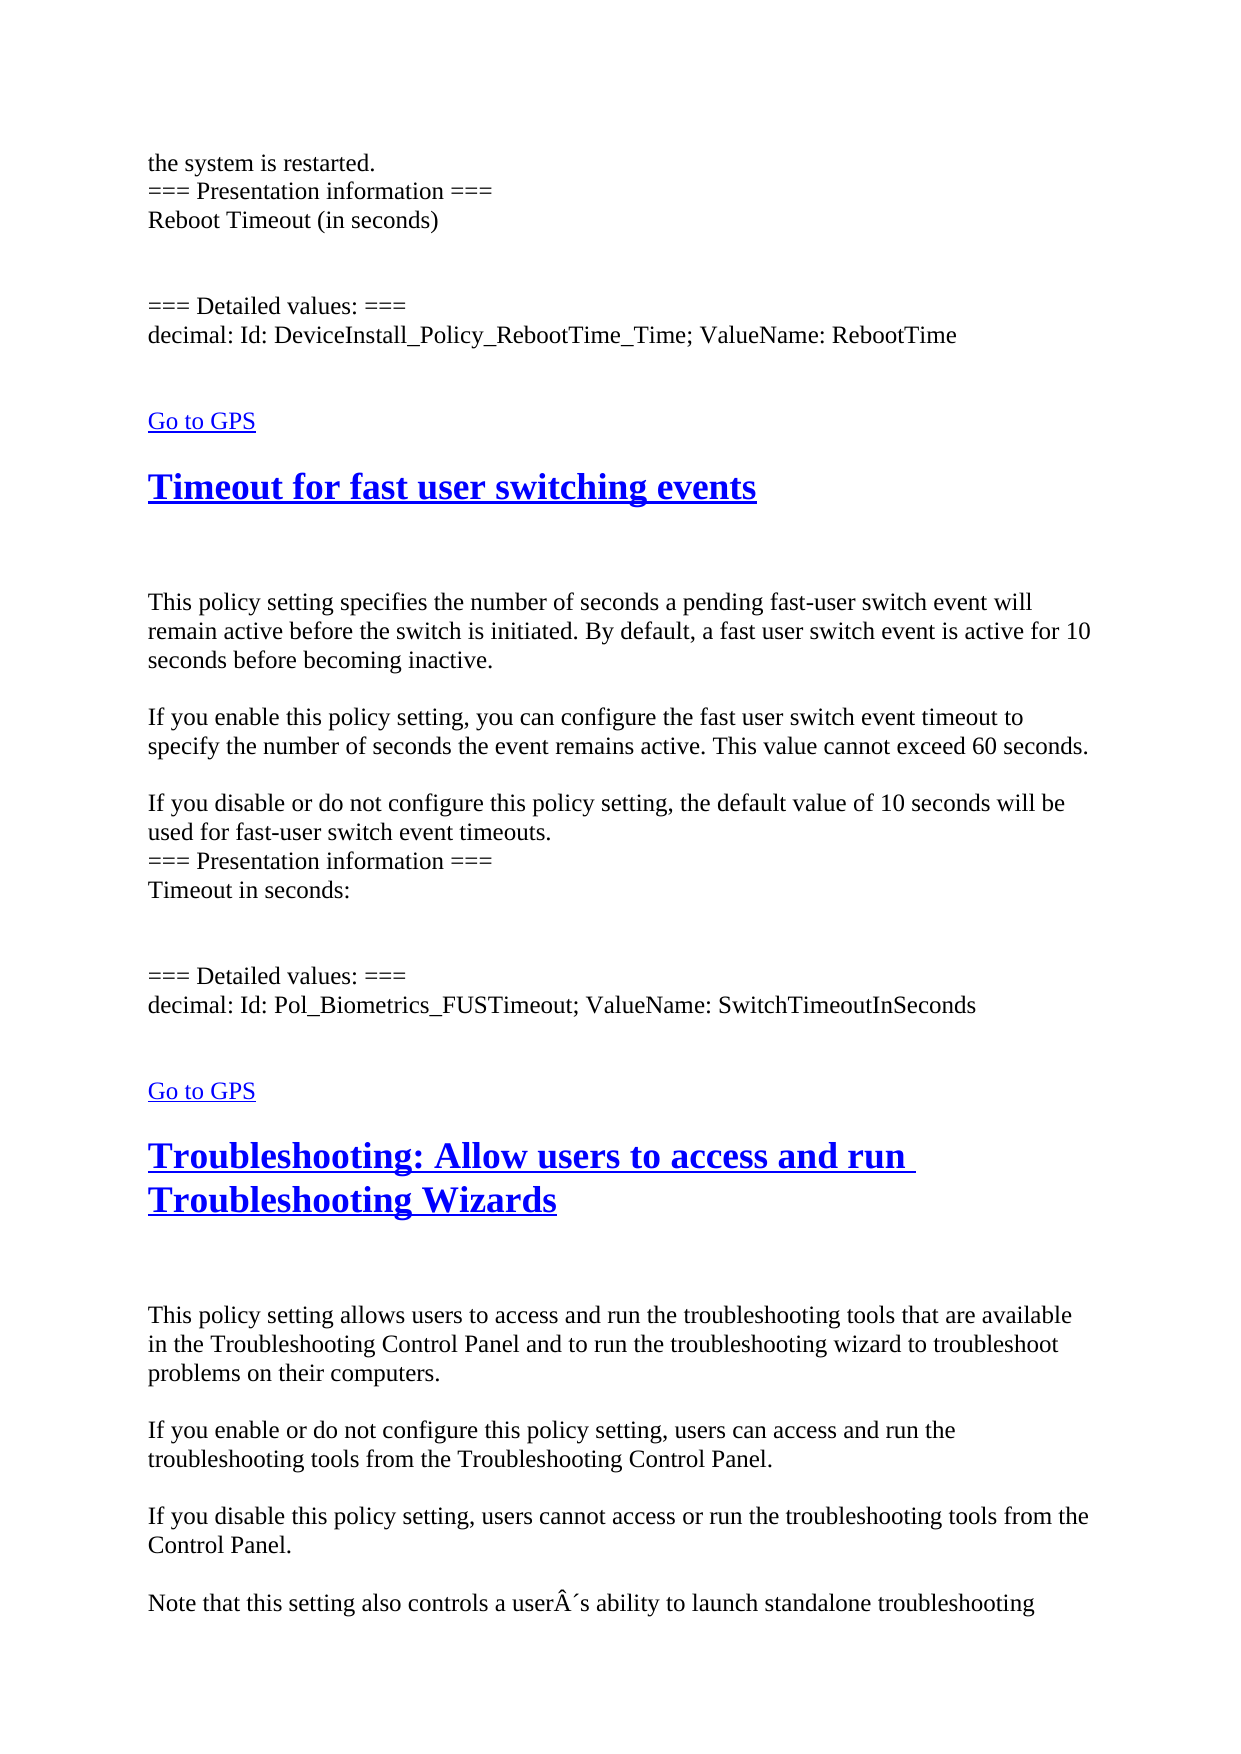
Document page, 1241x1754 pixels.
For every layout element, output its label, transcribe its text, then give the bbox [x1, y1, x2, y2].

text This policy setting specifies the number of seconds a pending fast-user switch event will remain active before the switch is initiated. By default, a fast user switch event is active for 10 seconds before becoming inactive. If you enable this policy setting, you can configure the fast user switch event timeout to specify the number of seconds the event remains active. This value cannot exceed 60 seconds. If you disable or do not configure this policy setting, the default value of 10 seconds will be used for fast-user switch event timeouts. === Presentation information === Timeout in seconds: === Detailed values: === decimal: Id: Pol_Biometrics_FUSTimeout; ValueName: SwitchTimeoutInSeconds Go to GPS [148, 587, 1093, 1105]
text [148, 1300, 1093, 1616]
text Timeout for fast user switching events [148, 464, 1093, 507]
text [148, 148, 1093, 435]
text Troubleshooting: Allow users to access and run Troubleshooting Wizards [148, 1134, 1093, 1220]
